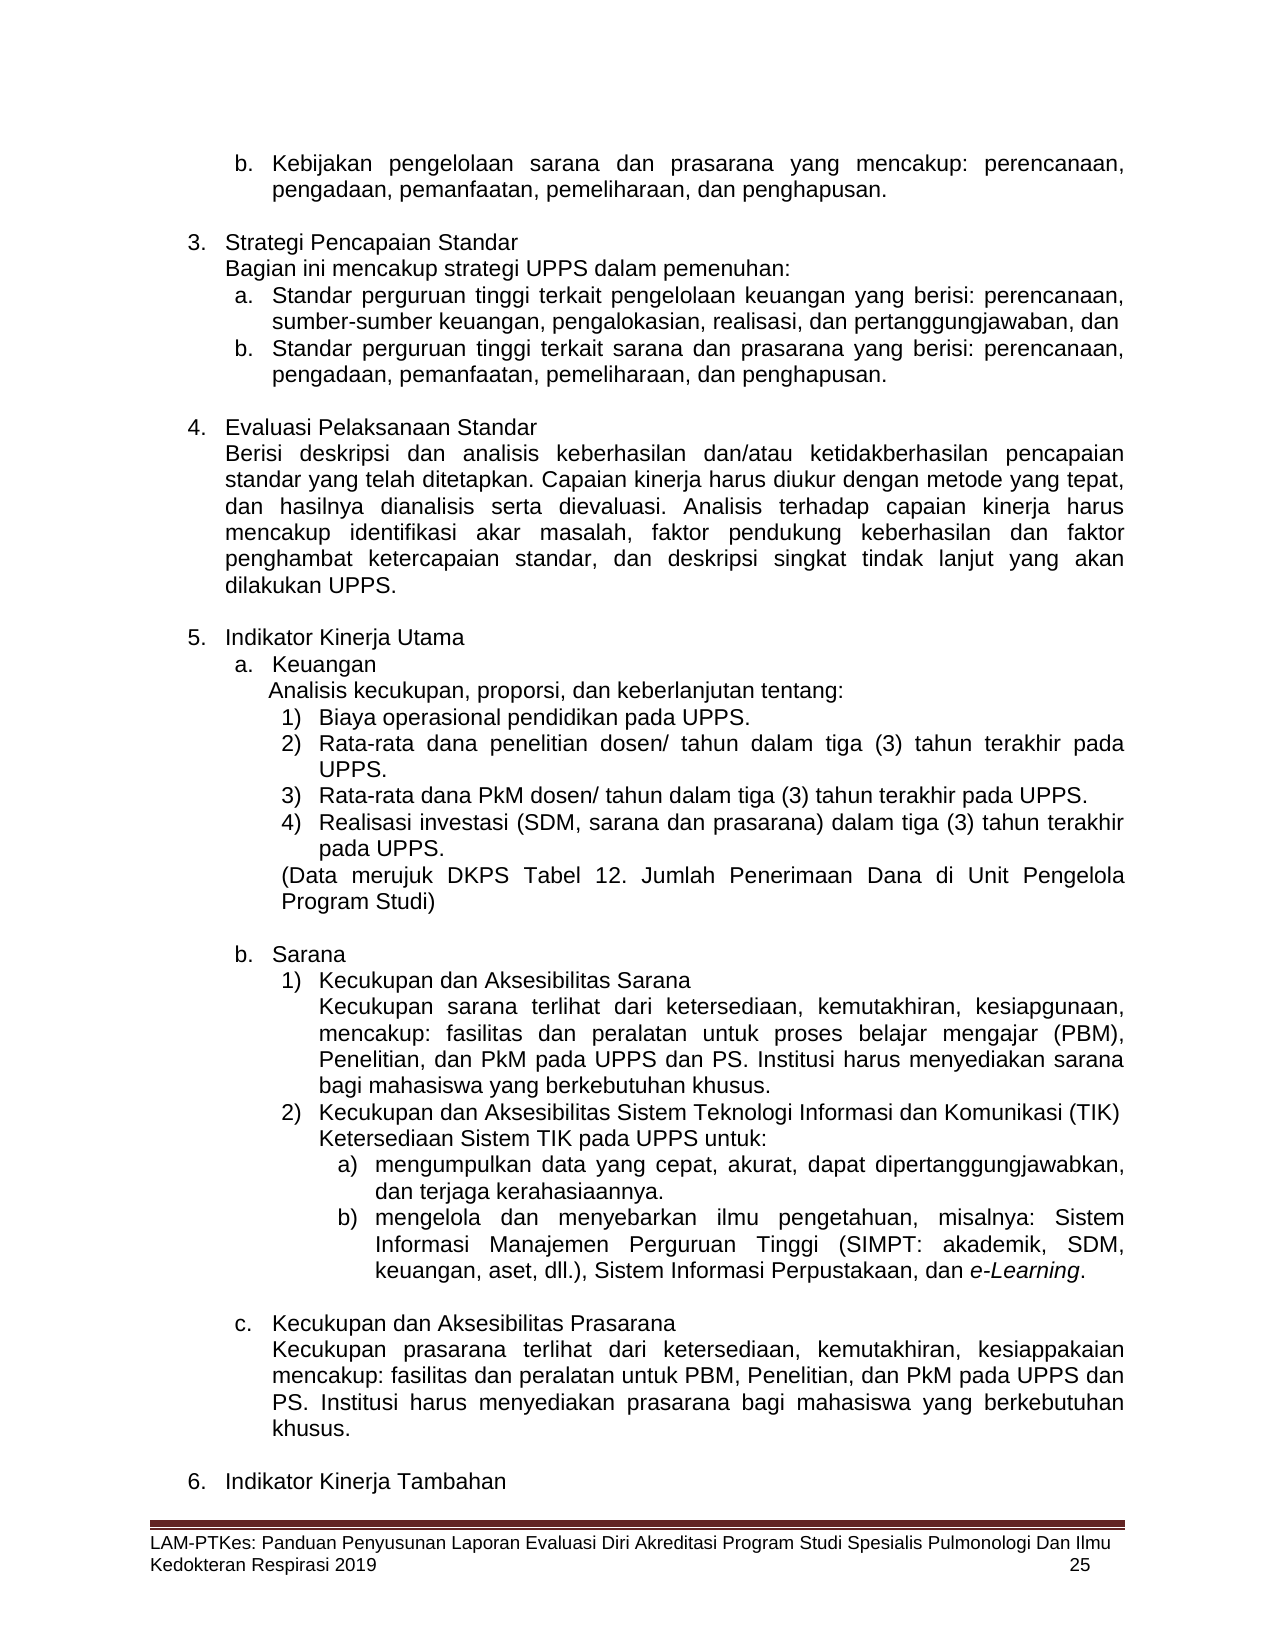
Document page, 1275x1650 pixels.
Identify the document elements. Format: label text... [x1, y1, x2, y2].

text (Data merujuk DKPS Tabel 12. Jumlah Penerimaan Dana di Unit Pengelola Program Studi) [281, 862, 1125, 914]
list Kecukupan dan Aksesibilitas Sarana [281, 967, 1125, 993]
list Indikator Kinerja Tambahan [187, 1468, 1125, 1494]
text Bagian ini mencakup strategi UPPS dalam pemenuhan: [225, 255, 1125, 282]
text Analisis kecukupan, proporsi, dan keberlanjutan tentang: [268, 677, 1125, 703]
text Ketersediaan Sistem TIK pada UPPS untuk: [319, 1125, 1125, 1151]
list Biaya operasional pendidikan pada UPPS. [281, 703, 1125, 730]
list Kebijakan pengelolaan sarana dan prasarana yang mencakup: perencanaan, pengadaan, pemanfaatan, pemeliharaan, dan penghapusan. [234, 150, 1125, 203]
list Rata-rata dana penelitian dosen/ tahun dalam tiga (3) tahun terakhir pada UPPS. [281, 730, 1125, 782]
list Strategi Pencapaian Standar [187, 229, 1125, 255]
list Keuangan [234, 651, 1125, 677]
list Standar perguruan tinggi terkait pengelolaan keuangan yang berisi: perencanaan, sumber-sumber keuangan, pengalokasian, realisasi, dan pertanggungjawaban, dan [234, 282, 1125, 334]
list mengumpulkan data yang cepat, akurat, dapat dipertanggungjawabkan, dan terjaga kerahasiaannya. [337, 1151, 1125, 1204]
list Evaluasi Pelaksanaan Standar [187, 413, 1125, 440]
list Standar perguruan tinggi terkait sarana dan prasarana yang berisi: perencanaan, pengadaan, pemanfaatan, pemeliharaan, dan penghapusan. [234, 334, 1125, 387]
list Kecukupan dan Aksesibilitas Prasarana [234, 1309, 1125, 1336]
text Kecukupan prasarana terlihat dari ketersediaan, kemutakhiran, kesiappakaian mencakup: fasilitas dan peralatan untuk PBM, Penelitian, dan PkM pada UPPS dan PS. Institusi harus menyediakan prasarana bagi mahasiswa yang berkebutuhan khusus. [272, 1336, 1125, 1441]
list Rata-rata dana PkM dosen/ tahun dalam tiga (3) tahun terakhir pada UPPS. [281, 782, 1125, 809]
list Indikator Kinerja Utama [187, 624, 1125, 651]
list mengelola dan menyebarkan ilmu pengetahuan, misalnya: Sistem Informasi Manajemen Perguruan Tinggi (SIMPT: akademik, SDM, keuangan, aset, dll.), Sistem Informasi Perpustakaan, dan e-Learning. [337, 1204, 1125, 1283]
list Kecukupan dan Aksesibilitas Sistem Teknologi Informasi dan Komunikasi (TIK) [281, 1099, 1125, 1125]
list Realisasi investasi (SDM, sarana dan prasarana) dalam tiga (3) tahun terakhir pada UPPS. [281, 809, 1125, 862]
list Sarana [234, 941, 1125, 967]
text Kecukupan sarana terlihat dari ketersediaan, kemutakhiran, kesiapgunaan, mencakup: fasilitas dan peralatan untuk proses belajar mengajar (PBM), Penelitian, dan PkM pada UPPS dan PS. Institusi harus menyediakan sarana bagi mahasiswa yang berkebutuhan khusus. [319, 993, 1125, 1099]
text Berisi deskripsi dan analisis keberhasilan dan/atau ketidakberhasilan pencapaian standar yang telah ditetapkan. Capaian kinerja harus diukur dengan metode yang tepat, dan hasilnya dianalisis serta dievaluasi. Analisis terhadap capaian kinerja harus mencakup identifikasi akar masalah, faktor pendukung keberhasilan dan faktor penghambat ketercapaian standar, dan deskripsi singkat tindak lanjut yang akan dilakukan UPPS. [225, 440, 1125, 598]
